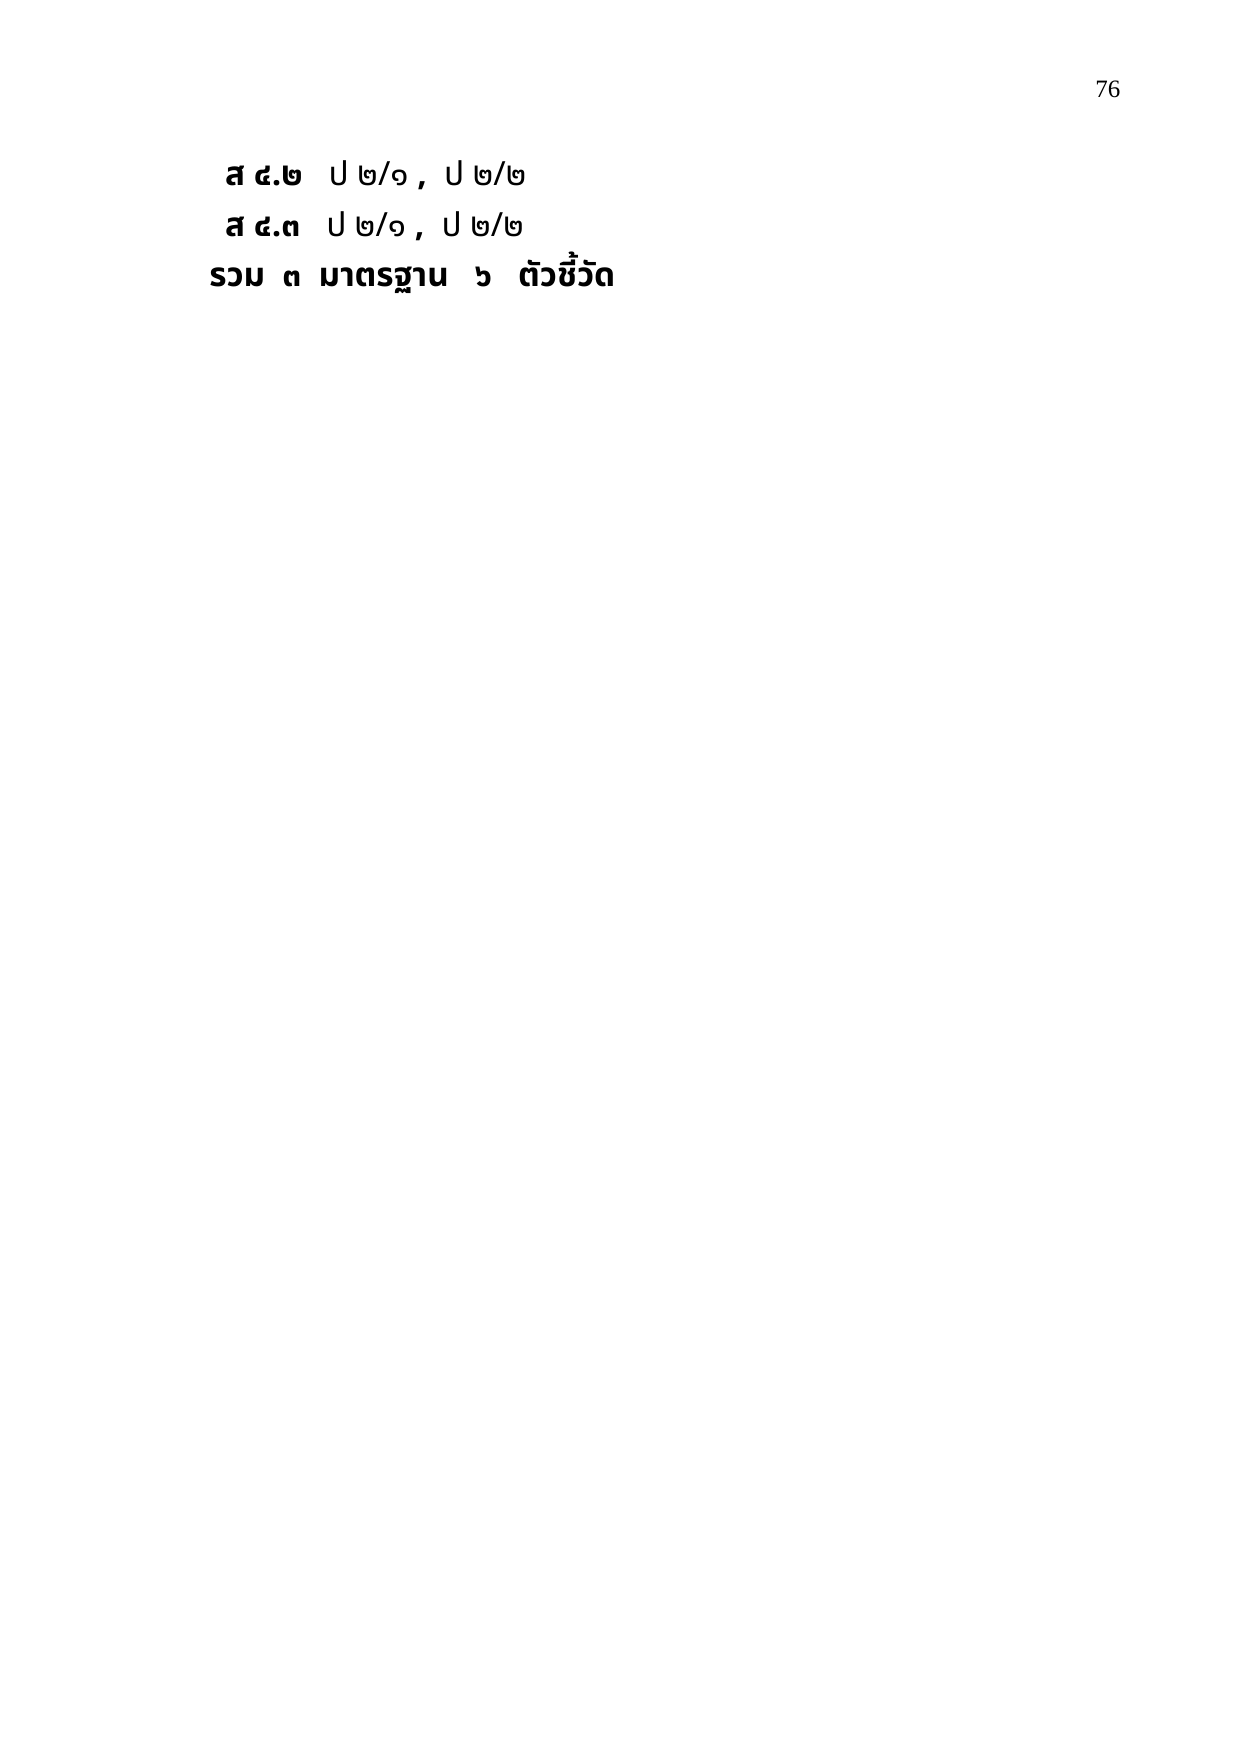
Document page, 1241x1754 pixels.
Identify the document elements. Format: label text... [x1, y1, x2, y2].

text ส ๔.๓ ป ๒/๑ , ป ๒/๒ [150, 201, 1120, 251]
text ส ๔.๒ ป ๒/๑ , ป ๒/๒ [150, 150, 1120, 201]
text รวม ๓ มาตรฐาน ๖ ตัวชี้วัด [150, 251, 1120, 302]
